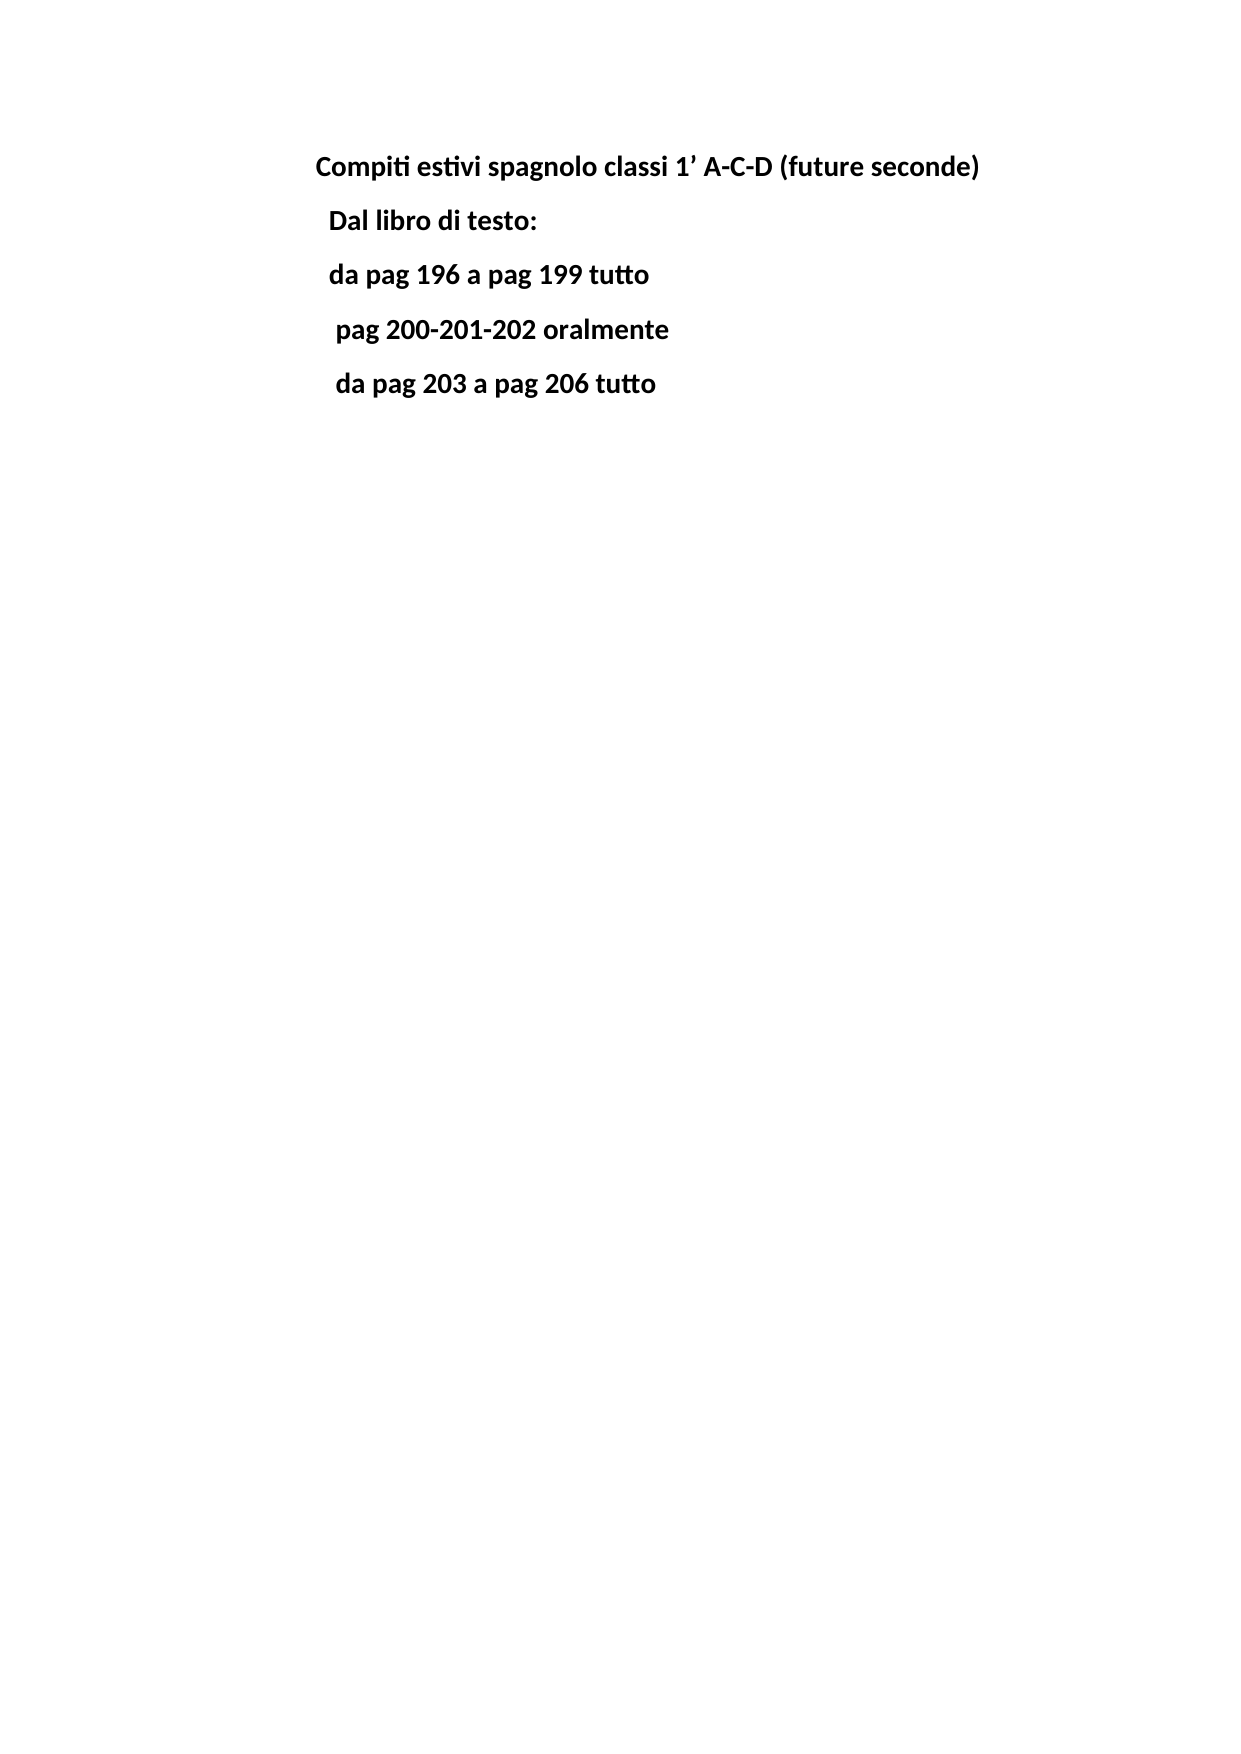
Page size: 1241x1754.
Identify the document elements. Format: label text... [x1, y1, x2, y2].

text Dal libro di testo: [118, 202, 1122, 238]
text da pag 196 a pag 199 tutto [118, 256, 1122, 292]
text pag 200-201-202 oralmente [118, 311, 1122, 346]
text Compiti estivi spagnolo classi 1’ A-C-D (future seconde) [118, 148, 1122, 183]
text da pag 203 a pag 206 tutto [118, 365, 1122, 401]
